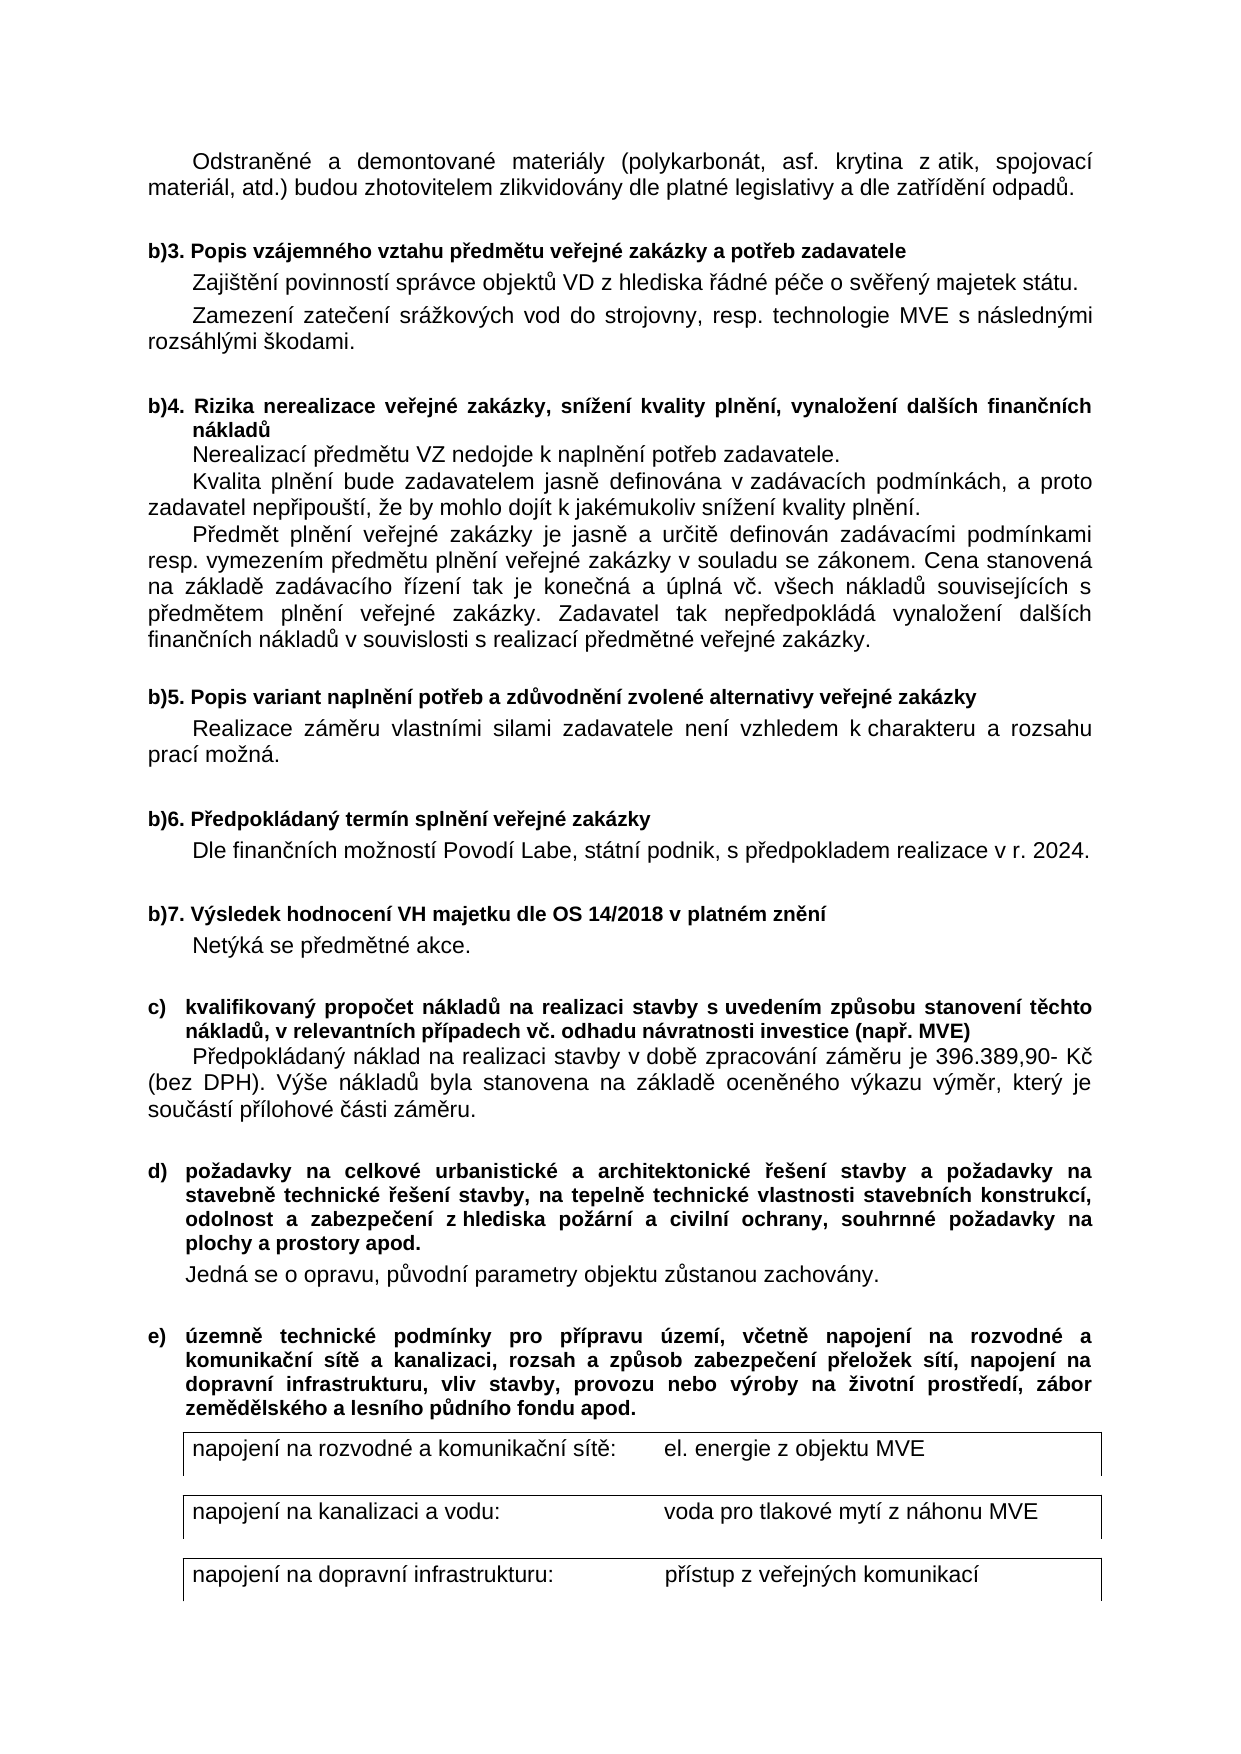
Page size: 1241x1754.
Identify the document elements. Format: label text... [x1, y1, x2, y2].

text b)3. Popis vzájemného vztahu předmětu veřejné zakázky a potřeb zadavatele [148, 239, 1093, 263]
text napojení na rozvodné a komunikační sítě: el. energie z objektu MVE [184, 1433, 1101, 1476]
text b)5. Popis variant naplnění potřeb a zdůvodnění zvolené alternativy veřejné zakázky [148, 685, 1093, 709]
list územně technické podmínky pro přípravu území, včetně napojení na rozvodné a komunikační sítě a kanalizaci, rozsah a způsob zabezpečení přeložek sítí, napojení na dopravní infrastrukturu, vliv stavby, provozu nebo výroby na životní prostředí, zábor zemědělského a lesního půdního fondu apod. [148, 1323, 1093, 1419]
text Předmět plnění veřejné zakázky je jasně a určitě definován zadávacími podmínkami resp. vymezením předmětu plnění veřejné zakázky v souladu se zákonem. Cena stanovená na základě zadávacího řízení tak je konečná a úplná vč. všech nákladů souvisejících s předmětem plnění veřejné zakázky. Zadavatel tak nepředpokládá vynaložení dalších finančních nákladů v souvislosti s realizací předmětné veřejné zakázky. [148, 521, 1093, 652]
text Odstraněné a demontované materiály (polykarbonát, asf. krytina z atik, spojovací materiál, atd.) budou zhotovitelem zlikvidovány dle platné legislativy a dle zatřídění odpadů. [148, 148, 1093, 200]
text napojení na dopravní infrastrukturu: přístup z veřejných komunikací [184, 1559, 1101, 1601]
text b)6. Předpokládaný termín splnění veřejné zakázky [148, 807, 1093, 831]
text Předpokládaný náklad na realizaci stavby v době zpracování záměru je 396.389,90- Kč (bez DPH). Výše nákladů byla stanovena na základě oceněného výkazu výměr, který je součástí přílohové části záměru. [148, 1043, 1093, 1122]
text b)4. Rizika nerealizace veřejné zakázky, snížení kvality plnění, vynaložení dalších finančních nákladů [148, 393, 1093, 441]
text b)7. Výsledek hodnocení VH majetku dle OS 14/2018 v platném znění [148, 902, 1093, 926]
text napojení na kanalizaci a vodu: voda pro tlakové mytí z náhonu MVE [184, 1496, 1101, 1539]
text Kvalita plnění bude zadavatelem jasně definována v zadávacích podmínkách, a proto zadavatel nepřipouští, že by mohlo dojít k jakémukoliv snížení kvality plnění. [148, 468, 1093, 521]
list kvalifikovaný propočet nákladů na realizaci stavby s uvedením způsobu stanovení těchto nákladů, v relevantních případech vč. odhadu návratnosti investice (např. MVE) [148, 995, 1093, 1043]
text Zamezení zatečení srážkových vod do strojovny, resp. technologie MVE s následnými rozsáhlými škodami. [148, 302, 1093, 355]
text Netýká se předmětné akce. [192, 932, 1093, 959]
text Dle finančních možností Povodí Labe, státní podnik, s předpokladem realizace v r. 2024. [192, 837, 1093, 863]
text Realizace záměru vlastními silami zadavatele není vzhledem k charakteru a rozsahu prací možná. [148, 715, 1093, 768]
text Nerealizací předmětu VZ nedojde k naplnění potřeb zadavatele. [148, 441, 1093, 468]
text Zajištění povinností správce objektů VD z hlediska řádné péče o svěřený majetek státu. [148, 269, 1093, 296]
text Jedná se o opravu, původní parametry objektu zůstanou zachovány. [148, 1261, 1093, 1287]
list požadavky na celkové urbanistické a architektonické řešení stavby a požadavky na stavebně technické řešení stavby, na tepelně technické vlastnosti stavebních konstrukcí, odolnost a zabezpečení z hlediska požární a civilní ochrany, souhrnné požadavky na plochy a prostory apod. [148, 1158, 1093, 1254]
